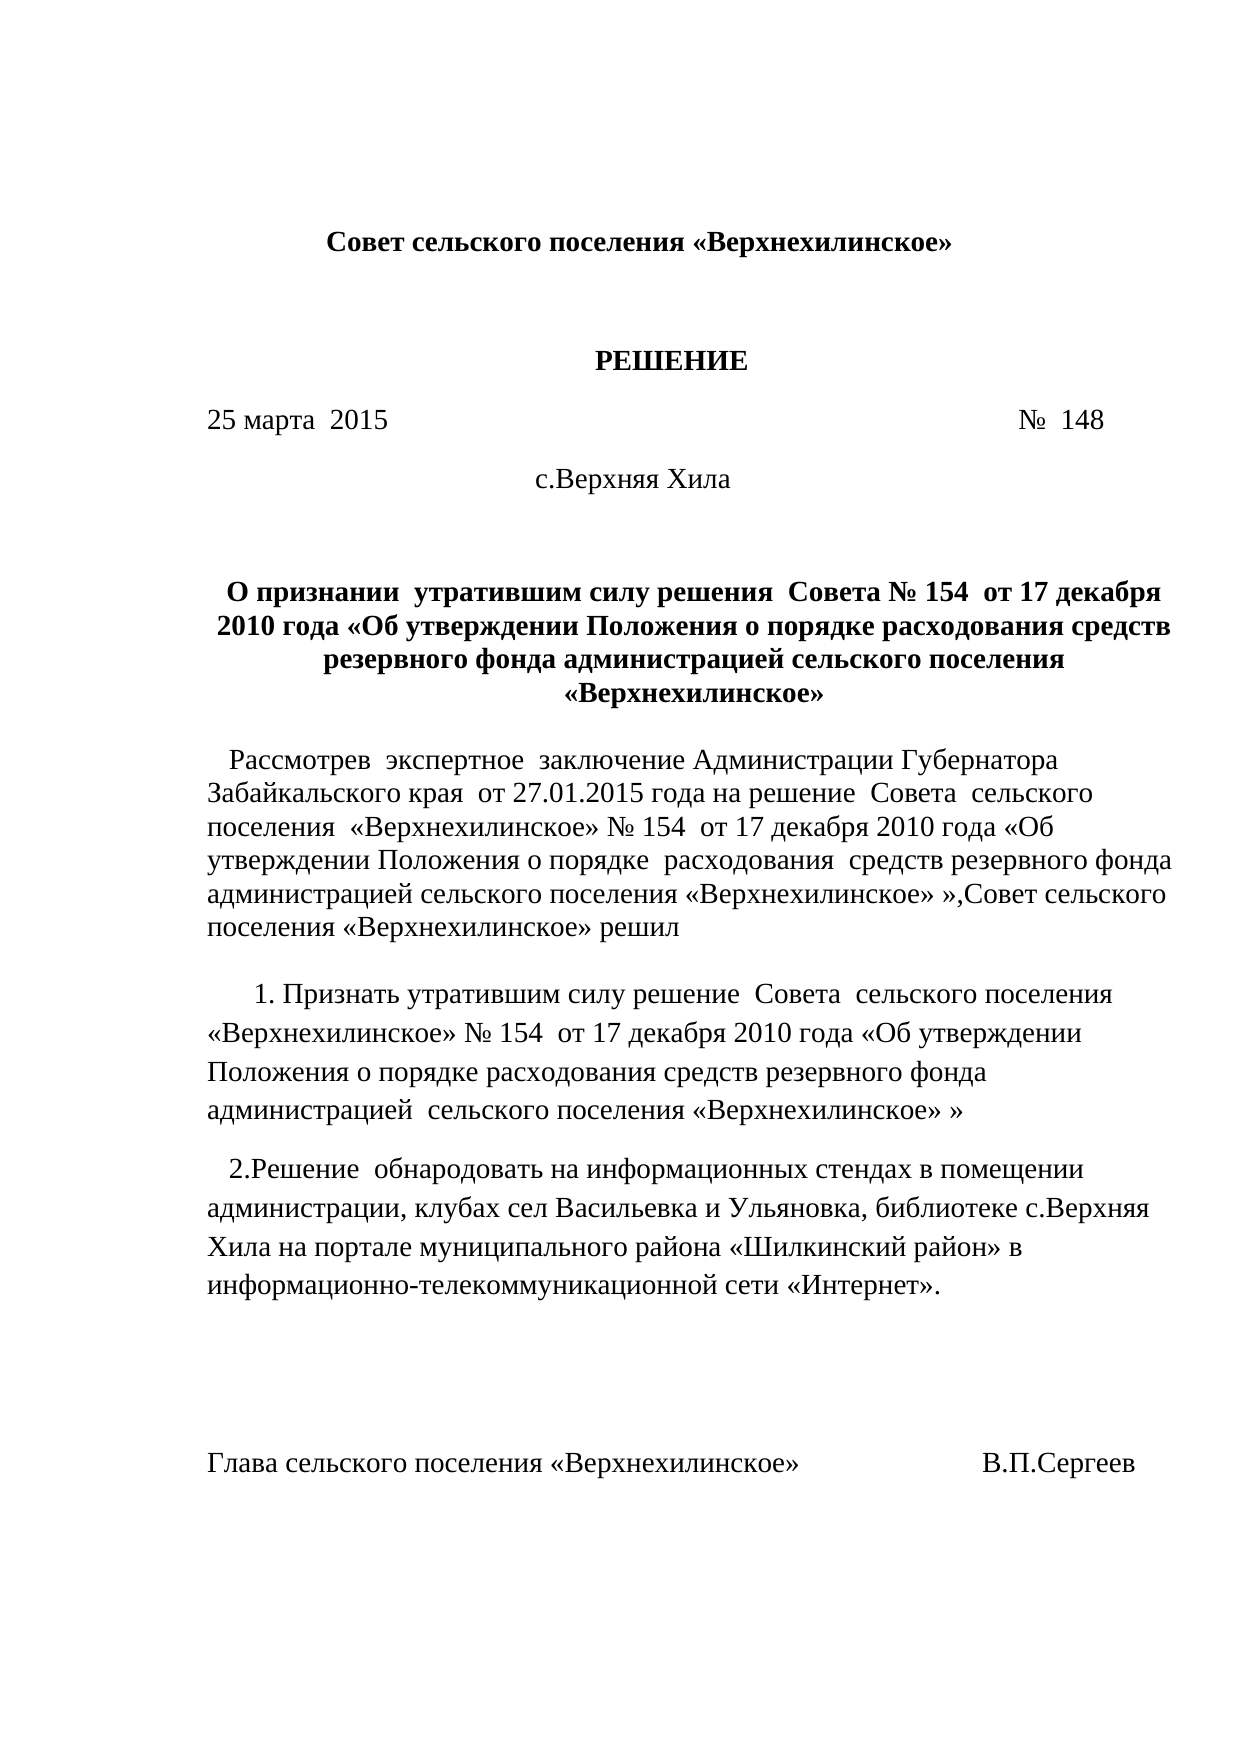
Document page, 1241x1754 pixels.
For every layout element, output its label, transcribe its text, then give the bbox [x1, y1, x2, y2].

text Совет сельского поселения «Верхнехилинское» [207, 224, 1181, 258]
text Рассмотрев экспертное заключение Администрации Губернатора Забайкальского края от 27.01.2015 года на решение Совета сельского поселения «Верхнехилинское» № 154 от 17 декабря 2010 года «Об утверждении Положения о порядке расходования средств резервного фонда администрацией сельского поселения «Верхнехилинское» »,Совет сельского поселения «Верхнехилинское» решил [207, 742, 1181, 943]
text 25 марта 2015 № 148 [207, 402, 1181, 436]
text 1. Признать утратившим силу решение Совета сельского поселения «Верхнехилинское» № 154 от 17 декабря 2010 года «Об утверждении Положения о порядке расходования средств резервного фонда администрацией сельского поселения «Верхнехилинское» » [207, 977, 1181, 1126]
text с.Верхняя Хила [207, 462, 1181, 495]
text О признании утратившим силу решения Совета № 154 от 17 декабря 2010 года «Об утверждении Положения о порядке расходования средств резервного фонда администрацией сельского поселения «Верхнехилинское» [207, 574, 1181, 708]
text РЕШЕНИЕ [207, 343, 1181, 376]
text Глава сельского поселения «Верхнехилинское» В.П.Сергеев [207, 1445, 1181, 1479]
text 2.Решение обнародовать на информационных стендах в помещении администрации, клубах сел Васильевка и Ульяновка, библиотеке с.Верхняя Хила на портале муниципального района «Шилкинский район» в информационно-телекоммуникационной сети «Интернет». [207, 1152, 1181, 1301]
